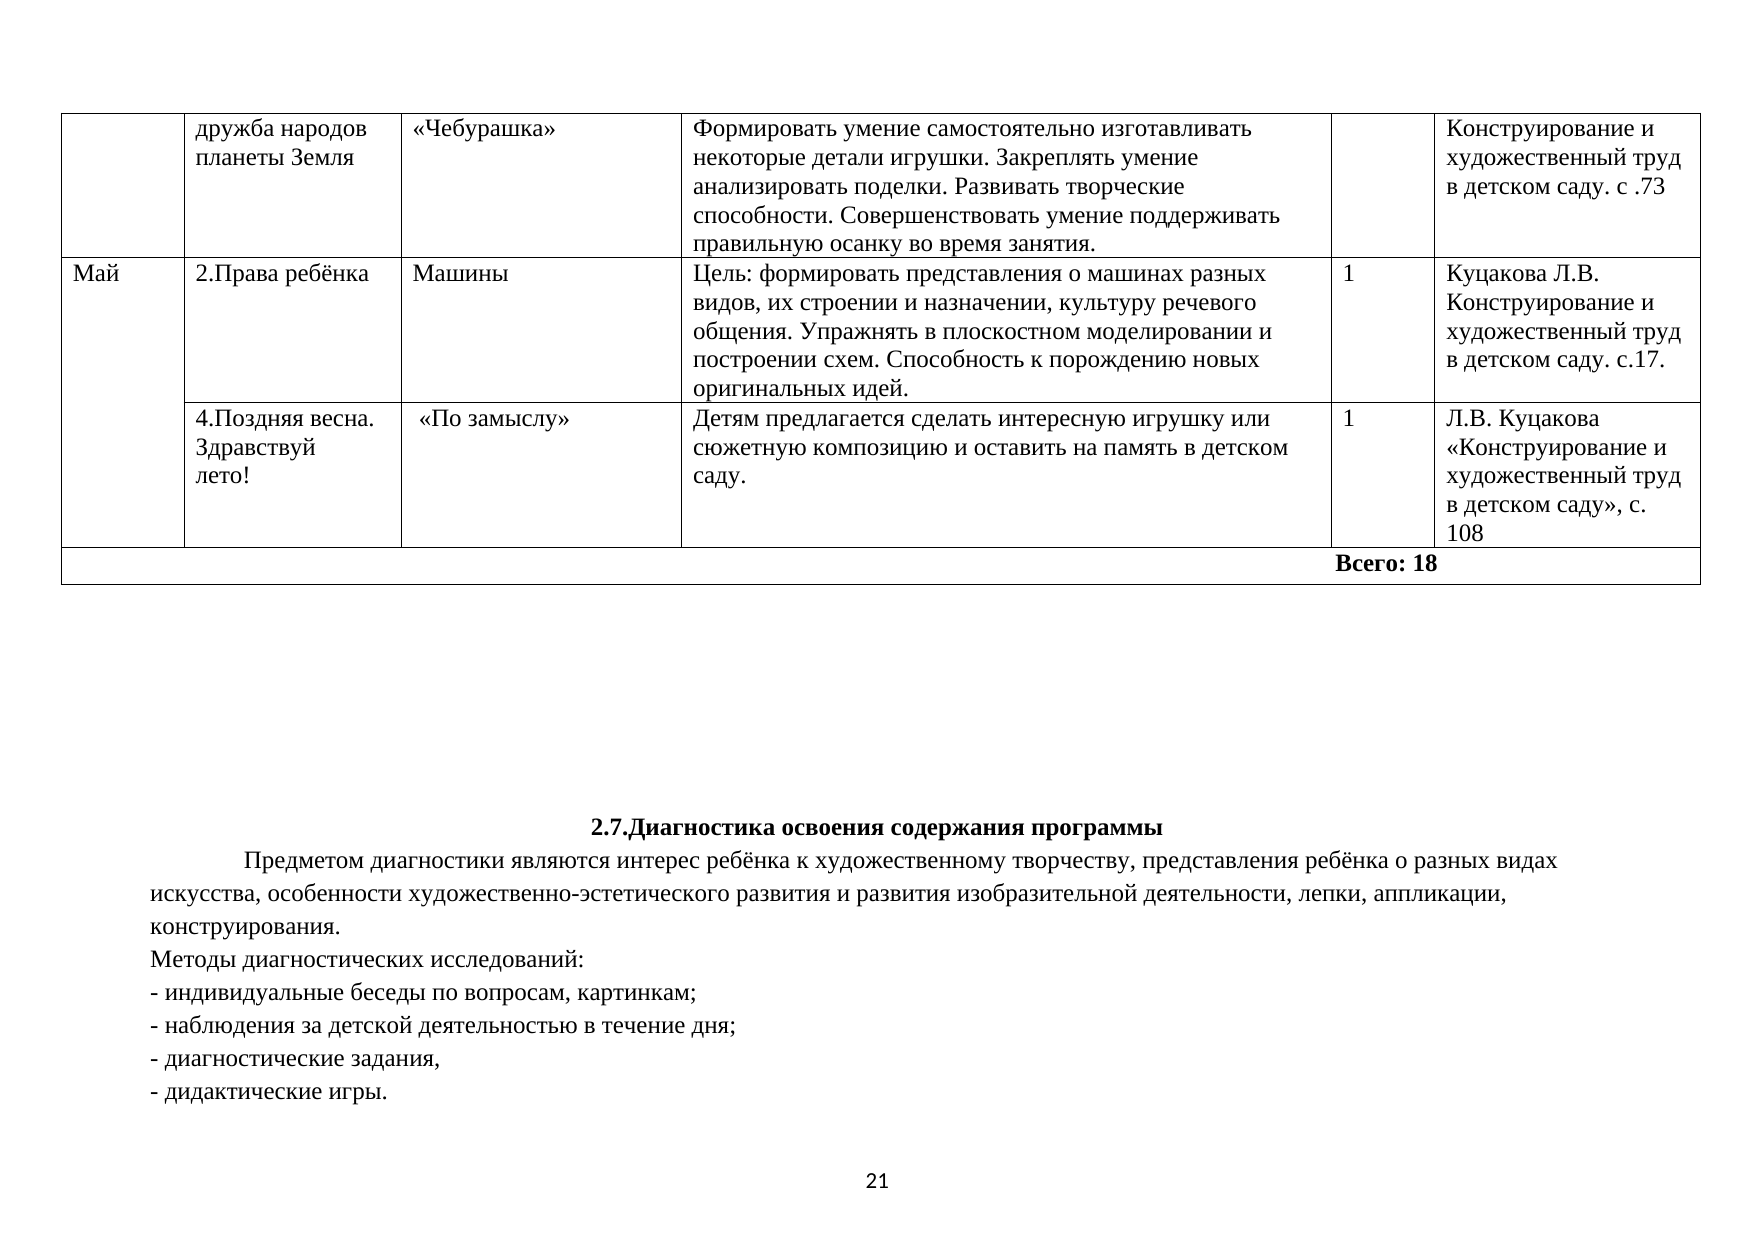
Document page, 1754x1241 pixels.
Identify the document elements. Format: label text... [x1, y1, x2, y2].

table_cell «По замыслу» [402, 403, 681, 547]
table_cell Куцакова Л.В. Конструирование и художественный труд в детском саду. с.17. [1435, 258, 1700, 402]
text - наблюдения за детской деятельностью в течение дня; [150, 1010, 1604, 1039]
text Методы диагностических исследований: [150, 944, 1604, 973]
text - диагностические задания, [150, 1043, 1604, 1072]
text - индивидуальные беседы по вопросам, картинкам; [150, 977, 1604, 1006]
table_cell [402, 114, 681, 257]
table_cell Машины [402, 258, 681, 402]
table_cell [1435, 114, 1700, 257]
text - дидактические игры. [150, 1076, 1604, 1105]
table_cell Детям предлагается сделать интересную игрушку или сюжетную композицию и оставить на память в детском саду. [682, 403, 1331, 547]
table_cell 1 [1332, 258, 1434, 402]
table_cell 1 [1332, 403, 1434, 547]
table_cell Цель: формировать представления о машинах разных видов, их строении и назначении, культуру речевого общения. Упражнять в плоскостном моделировании и построении схем. Способность к порождению новых оригинальных идей. [682, 258, 1331, 402]
table_cell 1 [1332, 114, 1434, 257]
table_cell Л.В. Куцакова «Конструирование и художественный труд в детском саду», с. 108 [1435, 403, 1700, 547]
table_cell Всего: 18 [62, 548, 1700, 584]
table_cell Май [62, 258, 184, 547]
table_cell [185, 114, 401, 257]
text Предметом диагностики являются интерес ребёнка к художественному творчеству, представления ребёнка о разных видах искусства, особенности художественно-эстетического развития и развития изобразительной деятельности, лепки, аппликации, конструирования. [150, 845, 1604, 940]
table_cell 2.Права ребёнка [185, 258, 401, 402]
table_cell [682, 114, 1331, 257]
text 2.7.Диагностика освоения содержания программы [150, 812, 1604, 841]
table_cell 4.Поздняя весна. Здравствуй лето! [185, 403, 401, 547]
